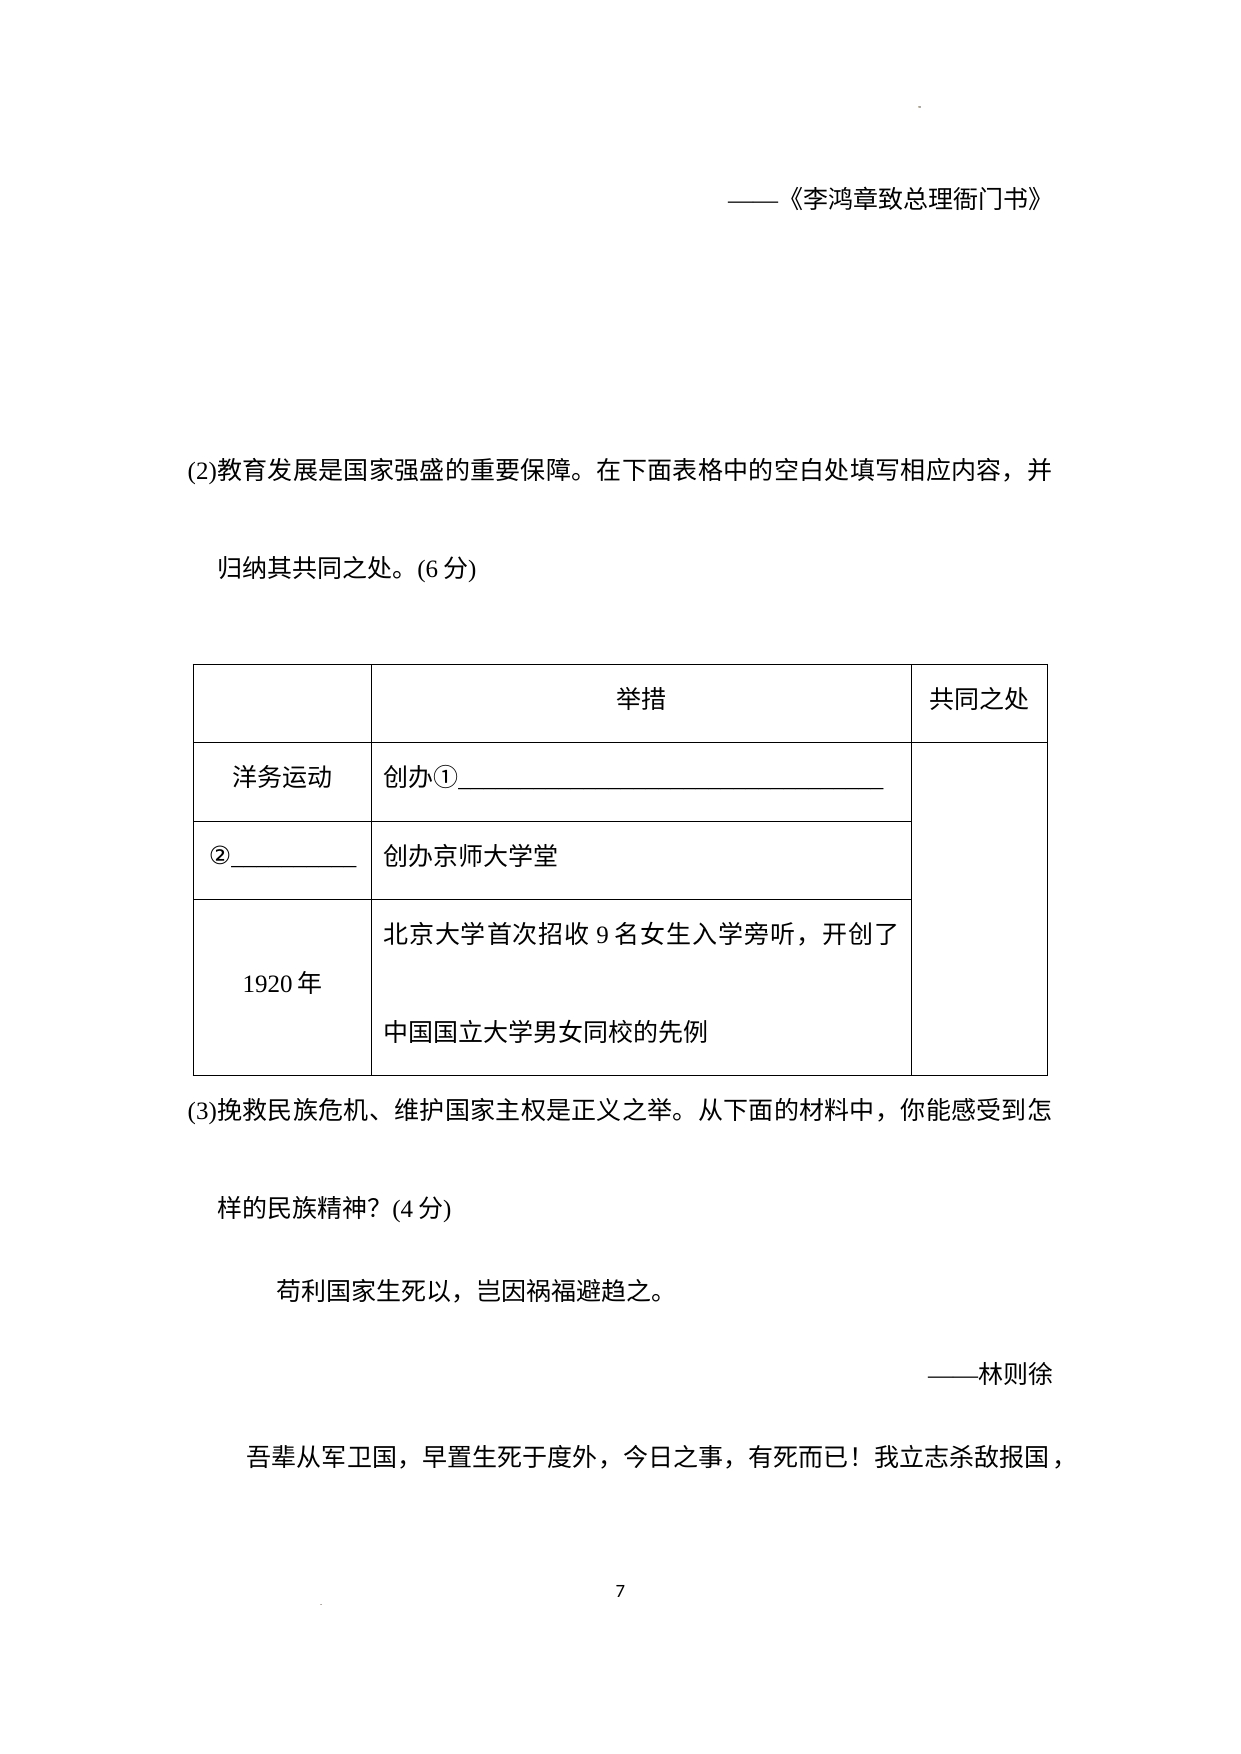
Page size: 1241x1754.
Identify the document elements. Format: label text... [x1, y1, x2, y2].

table_header 举措 [372, 665, 911, 742]
table_header 共同之处 [912, 665, 1047, 742]
text ——《李鸿章致总理衙门书》 [217, 166, 1053, 231]
table_cell 北京大学首次招收9名女生入学旁听，开创了中国国立大学男女同校的先例 [372, 900, 911, 1075]
table_cell [912, 743, 1047, 1075]
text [187, 1423, 1053, 1488]
table_header [194, 665, 371, 742]
text 苟利国家生死以，岂因祸福避趋之。 [187, 1257, 1053, 1322]
table_cell 1920年 [194, 900, 371, 1075]
table_cell 创办①__________________________________ [372, 743, 911, 821]
text ——林则徐 [187, 1340, 1053, 1405]
table_cell 洋务运动 [194, 743, 371, 821]
text (3)挽救民族危机、维护国家主权是正义之举。从下面的材料中，你能感受到怎样的民族精神？(4分) [187, 1076, 1053, 1239]
text (2)教育发展是国家强盛的重要保障。在下面表格中的空白处填写相应内容，并归纳其共同之处。(6分) [187, 436, 1053, 599]
table_cell ②__________ [194, 822, 371, 899]
table_cell 创办京师大学堂 [372, 822, 911, 899]
